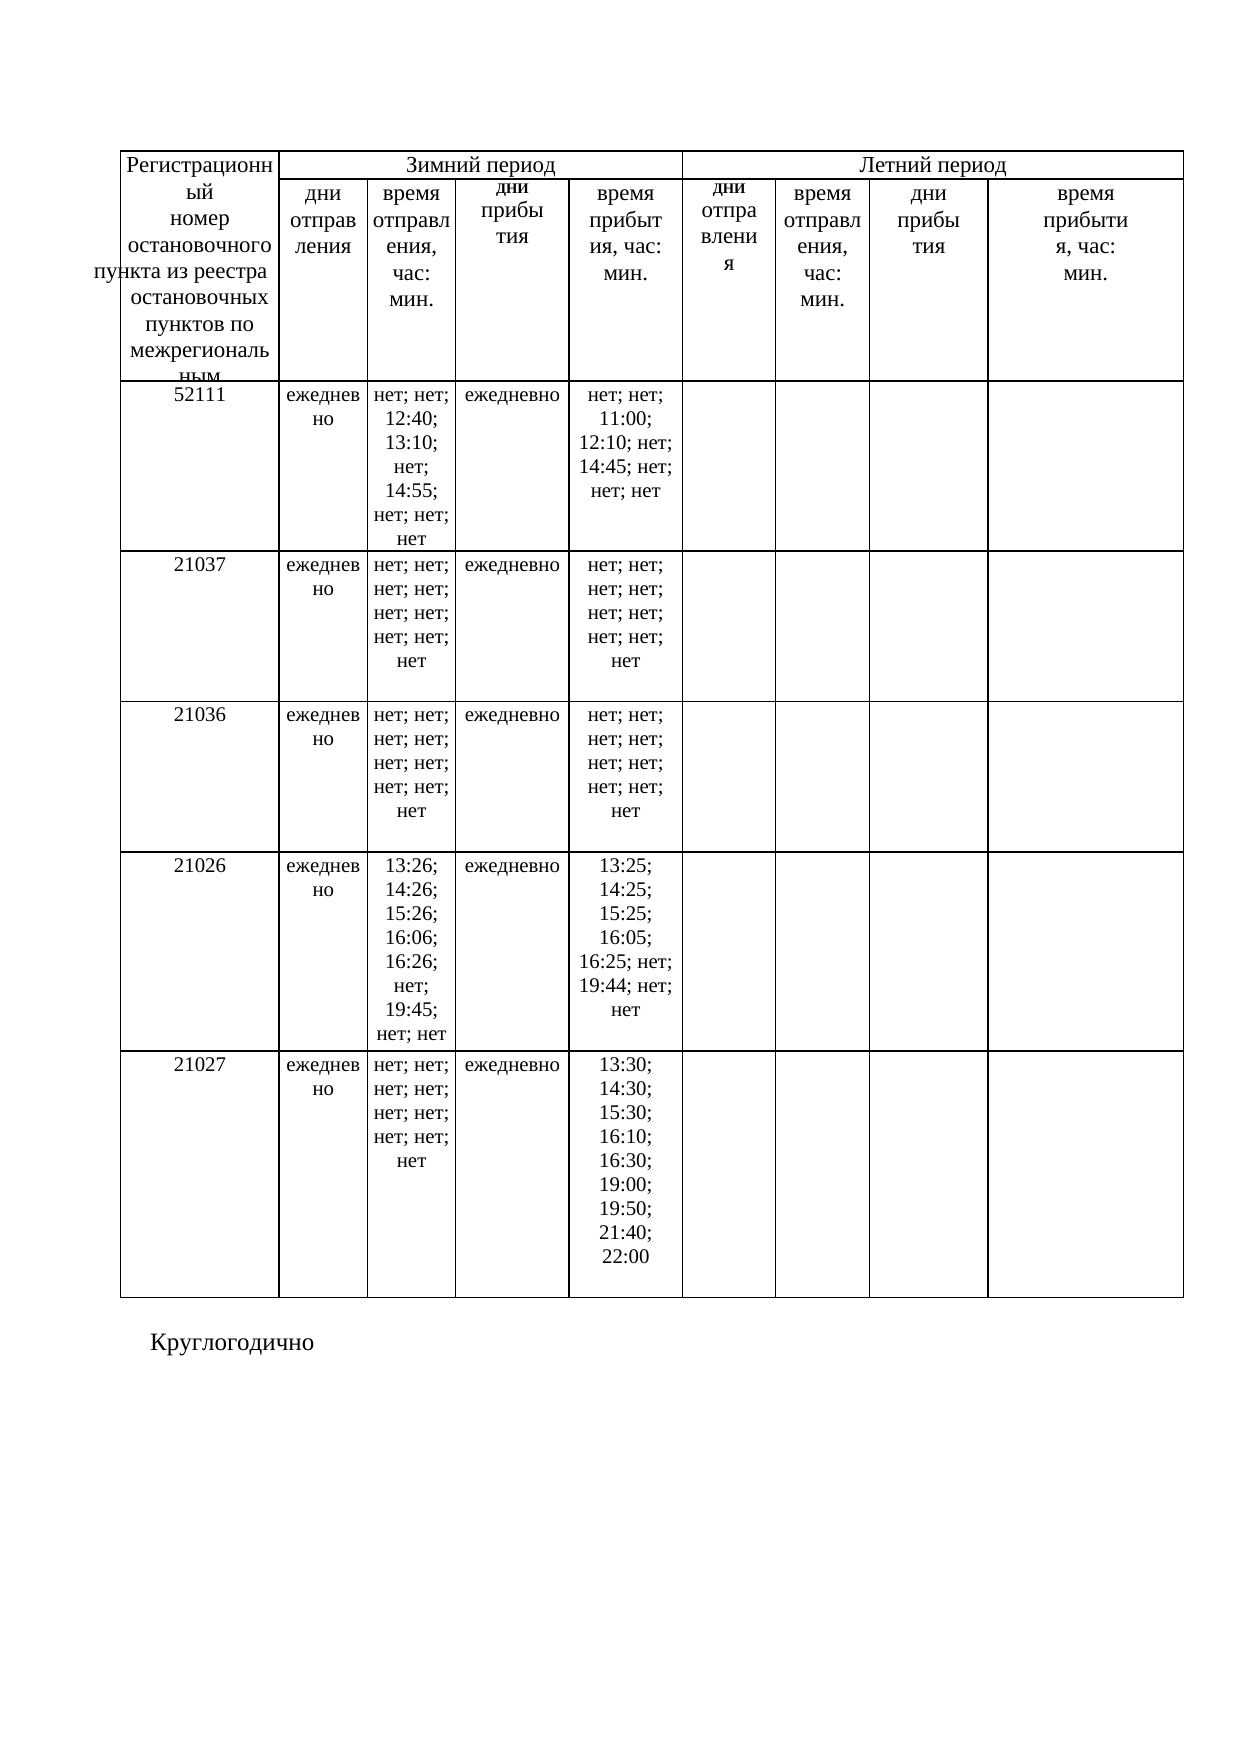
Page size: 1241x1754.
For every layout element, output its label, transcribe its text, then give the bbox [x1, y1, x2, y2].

table_cell 13:26; 14:26; 15:26; 16:06; 16:26; нет; 19:45; нет; нет [368, 853, 455, 1050]
table_cell 13:30; 14:30; 15:30; 16:10; 16:30; 19:00; 19:50; 21:40; 22:00 [570, 1052, 682, 1297]
table_cell [683, 853, 775, 1050]
table_cell время прибыти я, час: мин. [989, 180, 1183, 380]
table_cell [776, 1052, 869, 1297]
table_cell ежедневно [456, 1052, 568, 1297]
table_cell [776, 853, 869, 1050]
table_cell дни отправ ления [280, 180, 367, 380]
table_cell 21027 [121, 1052, 278, 1297]
table_cell [776, 702, 869, 851]
table_header Летний период [683, 152, 1183, 178]
table_cell [870, 552, 987, 701]
table_cell время отправл ения, час: мин. [776, 180, 869, 380]
table_cell [870, 1052, 987, 1297]
table_cell 21037 [121, 552, 278, 701]
table_cell нет; нет; нет; нет; нет; нет; нет; нет; нет [570, 702, 682, 851]
table_cell [683, 1052, 775, 1297]
table_cell 52111 [121, 382, 278, 550]
table_cell дни прибы тия [870, 180, 987, 380]
table_cell [989, 853, 1183, 1050]
table_cell 21026 [121, 853, 278, 1050]
table_cell ДНИ прибы тия [456, 180, 568, 380]
table_cell 13:25; 14:25; 15:25; 16:05; 16:25; нет; 19:44; нет; нет [570, 853, 682, 1050]
table_cell нет; нет; нет; нет; нет; нет; нет; нет; нет [368, 1052, 455, 1297]
table_cell [870, 382, 987, 550]
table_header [121, 152, 278, 380]
table_cell ежедневно [280, 552, 367, 701]
table_cell [683, 702, 775, 851]
table_cell [870, 702, 987, 851]
table_cell ежедневно [456, 552, 568, 701]
table_cell [683, 382, 775, 550]
table_cell ежедневно [456, 702, 568, 851]
table_cell ДНИ отпра влени я [683, 180, 775, 380]
table_cell [776, 382, 869, 550]
text Круглогодично [150, 1327, 1090, 1356]
table_cell [989, 552, 1183, 701]
table_cell [683, 552, 775, 701]
table_cell нет; нет; нет; нет; нет; нет; нет; нет; нет [368, 552, 455, 701]
table_cell нет; нет; 12:40; 13:10; нет; 14:55; нет; нет; нет [368, 382, 455, 550]
table_cell время прибыт ия, час: мин. [570, 180, 682, 380]
table_cell 21036 [121, 702, 278, 851]
table_cell [989, 702, 1183, 851]
table_cell ежедневно [280, 853, 367, 1050]
table_cell [870, 853, 987, 1050]
table_cell время отправл ения, час: мин. [368, 180, 455, 380]
table_cell ежедневно [280, 1052, 367, 1297]
table_cell ежедневно [280, 382, 367, 550]
table_cell нет; нет; нет; нет; нет; нет; нет; нет; нет [570, 552, 682, 701]
table_cell ежедневно [280, 702, 367, 851]
table_cell [989, 1052, 1183, 1297]
table_header Зимний период [280, 152, 682, 178]
table_cell ежедневно [456, 382, 568, 550]
table_cell [776, 552, 869, 701]
table_cell ежедневно [456, 853, 568, 1050]
table_cell [989, 382, 1183, 550]
table_cell нет; нет; нет; нет; нет; нет; нет; нет; нет [368, 702, 455, 851]
table_cell нет; нет; 11:00; 12:10; нет; 14:45; нет; нет; нет [570, 382, 682, 550]
